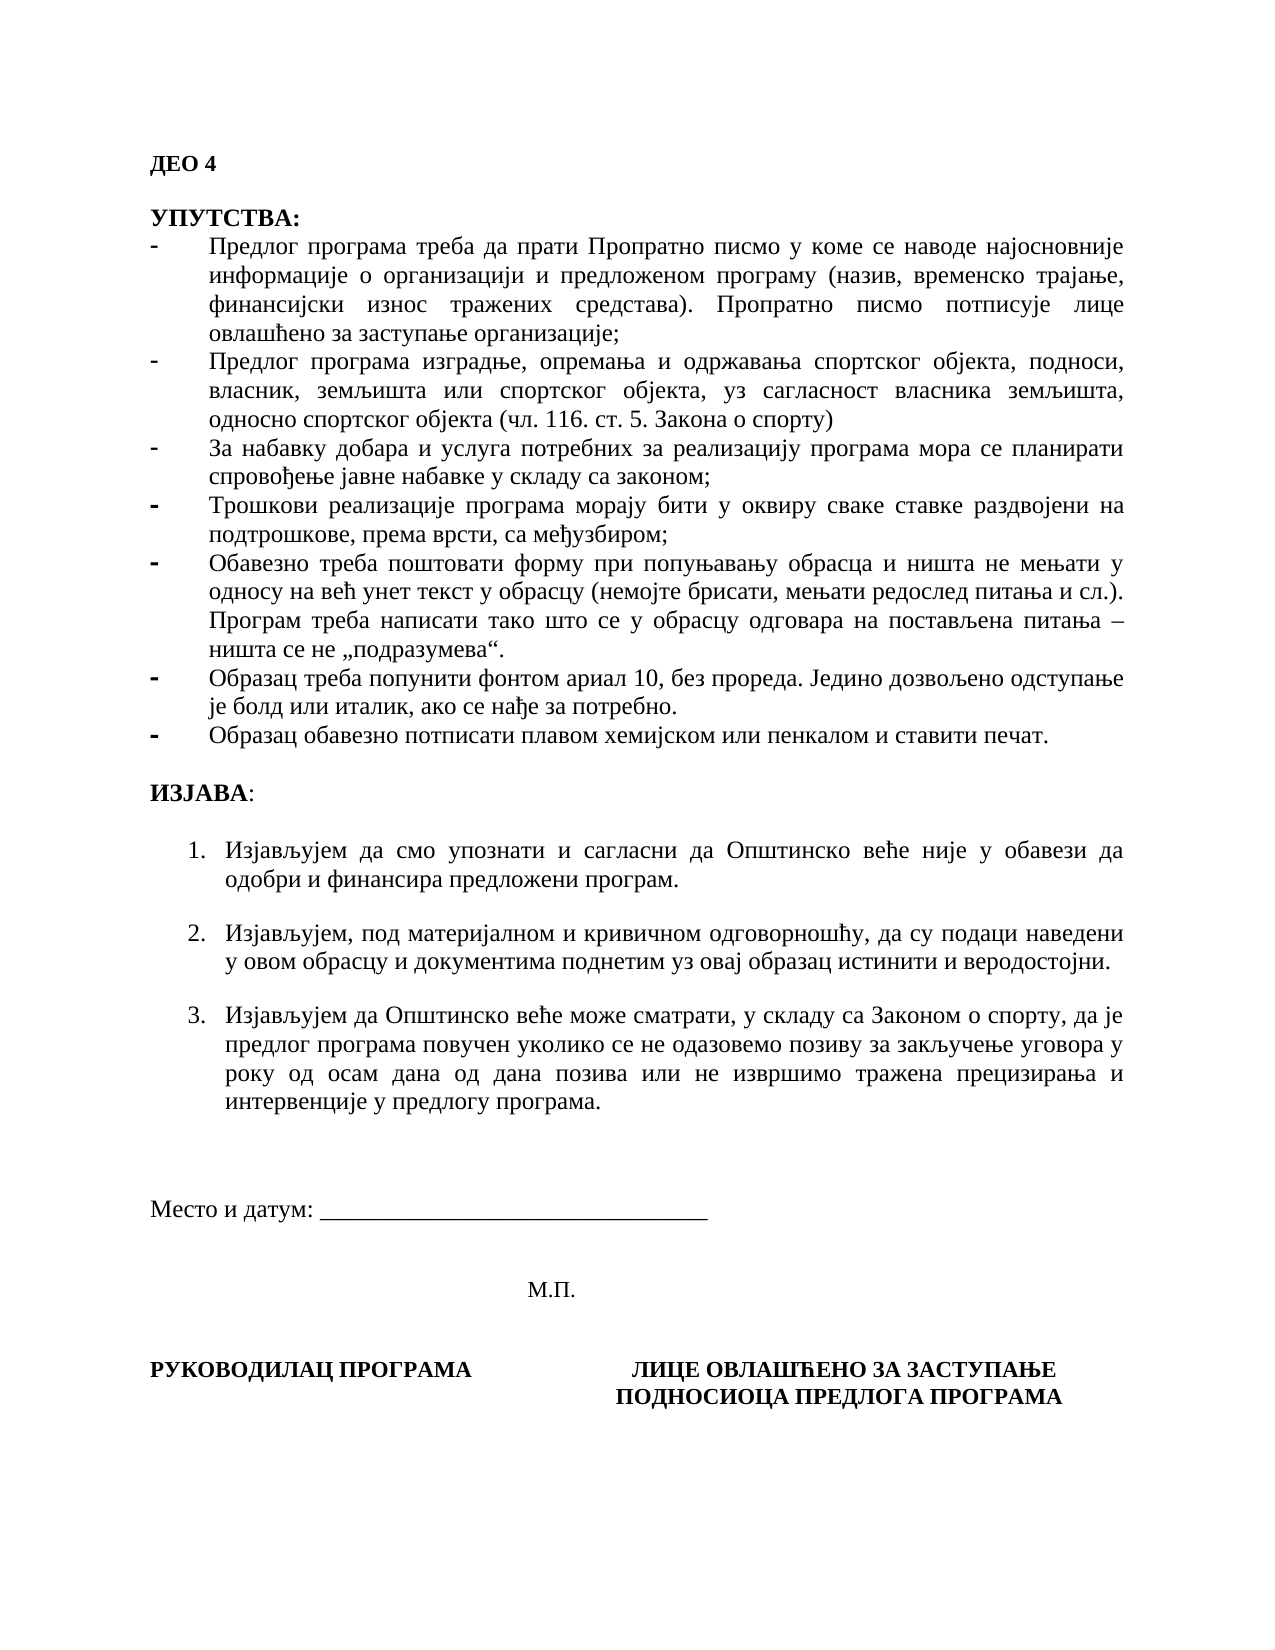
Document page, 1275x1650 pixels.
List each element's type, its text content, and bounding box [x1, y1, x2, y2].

text ИЗЈАВА: [150, 778, 1125, 806]
list Обавезно треба поштовати форму при попуњавању обрасца и ништа не мењати у односу на већ унет текст у обрасцу (немојте брисати, мењати редослед питања и сл.). Програм треба написати тако што се у обрасцу одговара на постављена питања – ништа се не „подразумева“. [150, 548, 1125, 663]
text ДЕО 4 [150, 150, 1125, 176]
list Предлог програма треба да прати Пропратно писмо у коме се наводе најосновније информације о организацији и предложеном програму (назив, временско трајање, финансијски износ тражених средстава). Пропратно писмо потписује лице овлашћено за заступање организације; [150, 231, 1125, 346]
text ПОДНОСИОЦА ПРЕДЛОГА ПРОГРАМА [150, 1383, 1125, 1409]
list Образац обавезно потписати плавом хемијском или пенкалом и ставити печат. [150, 720, 1125, 749]
text УПУТСТВА: [150, 203, 1125, 231]
list Предлог програма изградње, опремања и одржавања спортског објекта, подноси, власник, земљишта или спортског објекта, уз сагласност власника земљишта, односно спортског објекта (чл. 116. ст. 5. Закона о спорту) [150, 346, 1125, 433]
list Изјављујем да Општинско веће може сматрати, у складу са Законом о спорту, да је предлог програма повучен уколико се не одазовемо позиву за закључење уговора у року од осам дана од дана позива или не извршимо тражена прецизирања и интервенције у предлогу програма. [187, 1000, 1125, 1115]
list Изјављујем, под материјалном и кривичном одговорношћу, да су подаци наведени у овом обрасцу и документима поднетим уз овај образац истинити и веродостојни. [187, 918, 1125, 975]
list Трошкови реализације програма морају бити у оквиру сваке ставке раздвојени на подтрошкове, према врсти, са међузбиром; [150, 490, 1125, 548]
list Изјављујем да смо упознати и сагласни да Општинско веће није у обавези да одобри и финансира предложени програм. [187, 835, 1125, 893]
text Место и датум: _______________________________ [150, 1194, 1125, 1223]
text РУКОВОДИЛАЦ ПРОГРАМА ЛИЦЕ ОВЛАШЋЕНО ЗА ЗАСТУПАЊЕ [150, 1356, 1125, 1383]
list За набавку добара и услуга потребних за реализацију програма мора се планирати спровођење јавне набавке у складу са законом; [150, 433, 1125, 490]
list Образац треба попунити фонтом ариал 10, без прореда. Једино дозвољено одступање је болд или италик, ако се нађе за потребно. [150, 663, 1125, 720]
text М.П. [150, 1276, 1125, 1302]
